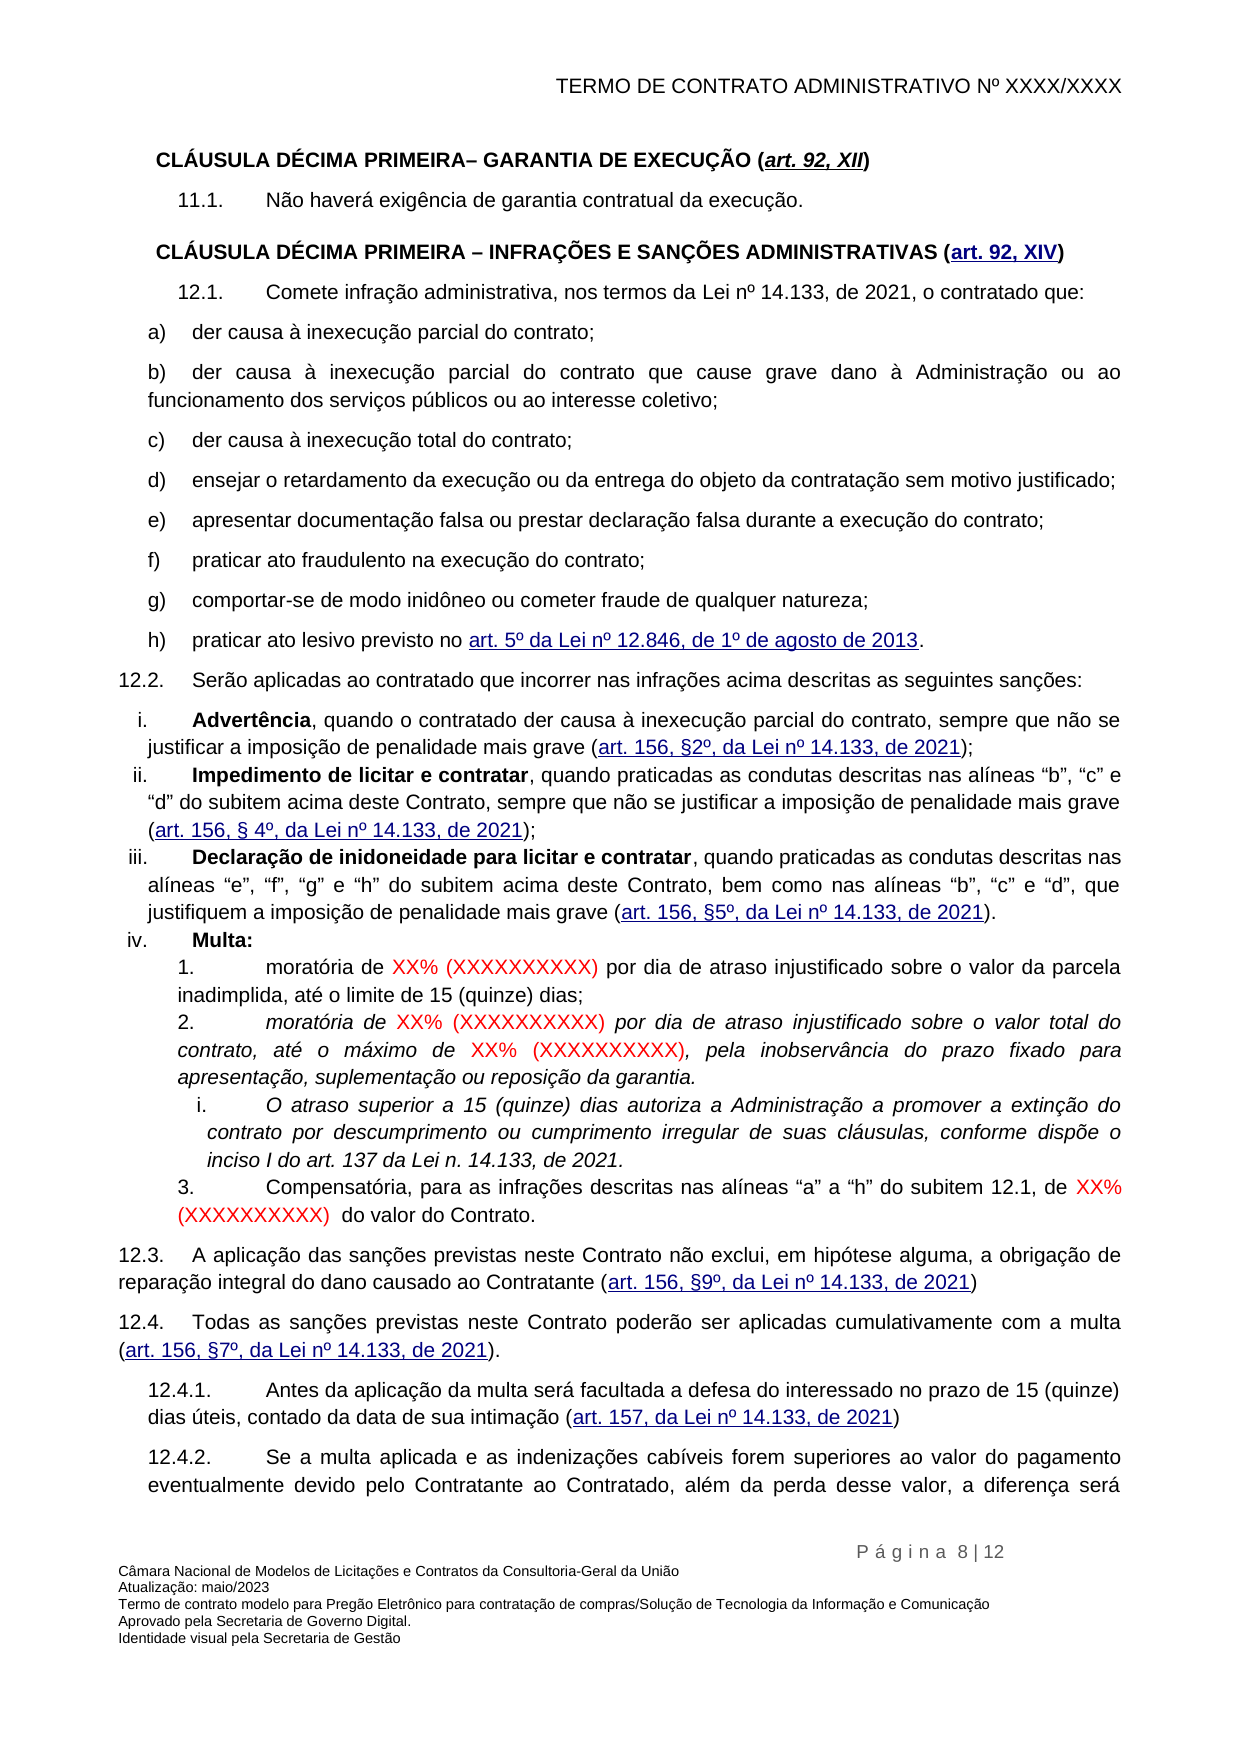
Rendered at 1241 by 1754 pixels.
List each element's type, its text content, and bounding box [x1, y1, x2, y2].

list comportar-se de modo inidôneo ou cometer fraude de qualquer natureza; [148, 588, 1122, 612]
list praticar ato lesivo previsto no art. 5º da Lei nº 12.846, de 1º de agosto de 2013. [148, 628, 1122, 652]
text Não haverá exigência de garantia contratual da execução. [177, 188, 1122, 212]
list Impedimento de licitar e contratar, quando praticadas as condutas descritas nas alíneas “b”, “c” e “d” do subitem acima deste Contrato, sempre que não se justificar a imposição de penalidade mais grave (art. 156, § 4º, da Lei nº 14.133, de 2021); [148, 763, 1122, 842]
list apresentar documentação falsa ou prestar declaração falsa durante a execução do contrato; [148, 508, 1122, 532]
list Compensatória, para as infrações descritas nas alíneas “a” a “h” do subitem 12.1, de XX% (XXXXXXXXXX) do valor do Contrato. [177, 1175, 1122, 1227]
list moratória de XX% (XXXXXXXXXX) por dia de atraso injustificado sobre o valor total do contrato, até o máximo de XX% (XXXXXXXXXX), pela inobservância do prazo fixado para apresentação, suplementação ou reposição da garantia. [177, 1010, 1122, 1089]
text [148, 1445, 1122, 1497]
list Advertência, quando o contratado der causa à inexecução parcial do contrato, sempre que não se justificar a imposição de penalidade mais grave (art. 156, §2º, da Lei nº 14.133, de 2021); [148, 708, 1122, 759]
list ensejar o retardamento da execução ou da entrega do objeto da contratação sem motivo justificado; [148, 468, 1122, 492]
text Serão aplicadas ao contratado que incorrer nas infrações acima descritas as seguintes sanções: [118, 668, 1122, 692]
text CLÁUSULA DÉCIMA PRIMEIRA – INFRAÇÕES E SANÇÕES ADMINISTRATIVAS (art. 92, XIV) [118, 240, 1122, 264]
list moratória de XX% (XXXXXXXXXX) por dia de atraso injustificado sobre o valor da parcela inadimplida, até o limite de 15 (quinze) dias; [177, 955, 1122, 1007]
list O atraso superior a 15 (quinze) dias autoriza a Administração a promover a extinção do contrato por descumprimento ou cumprimento irregular de suas cláusulas, conforme dispõe o inciso I do art. 137 da Lei n. 14.133, de 2021. [207, 1093, 1122, 1172]
text A aplicação das sanções previstas neste Contrato não exclui, em hipótese alguma, a obrigação de reparação integral do dano causado ao Contratante (art. 156, §9º, da Lei nº 14.133, de 2021) [118, 1243, 1122, 1294]
list der causa à inexecução total do contrato; [148, 428, 1122, 452]
list praticar ato fraudulento na execução do contrato; [148, 548, 1122, 572]
list Declaração de inidoneidade para licitar e contratar, quando praticadas as condutas descritas nas alíneas “e”, “f”, “g” e “h” do subitem acima deste Contrato, bem como nas alíneas “b”, “c” e “d”, que justifiquem a imposição de penalidade mais grave (art. 156, §5º, da Lei nº 14.133, de 2021). [148, 845, 1122, 924]
text Todas as sanções previstas neste Contrato poderão ser aplicadas cumulativamente com a multa (art. 156, §7º, da Lei nº 14.133, de 2021). [118, 1310, 1122, 1362]
text Antes da aplicação da multa será facultada a defesa do interessado no prazo de 15 (quinze) dias úteis, contado da data de sua intimação (art. 157, da Lei nº 14.133, de 2021) [148, 1378, 1122, 1429]
list der causa à inexecução parcial do contrato que cause grave dano à Administração ou ao funcionamento dos serviços públicos ou ao interesse coletivo; [148, 360, 1122, 412]
list der causa à inexecução parcial do contrato; [148, 320, 1122, 344]
text CLÁUSULA DÉCIMA PRIMEIRA– GARANTIA DE EXECUÇÃO (art. 92, XII) [118, 148, 1122, 172]
list Multa: [148, 928, 1122, 952]
text Comete infração administrativa, nos termos da Lei nº 14.133, de 2021, o contratado que: [177, 280, 1122, 304]
